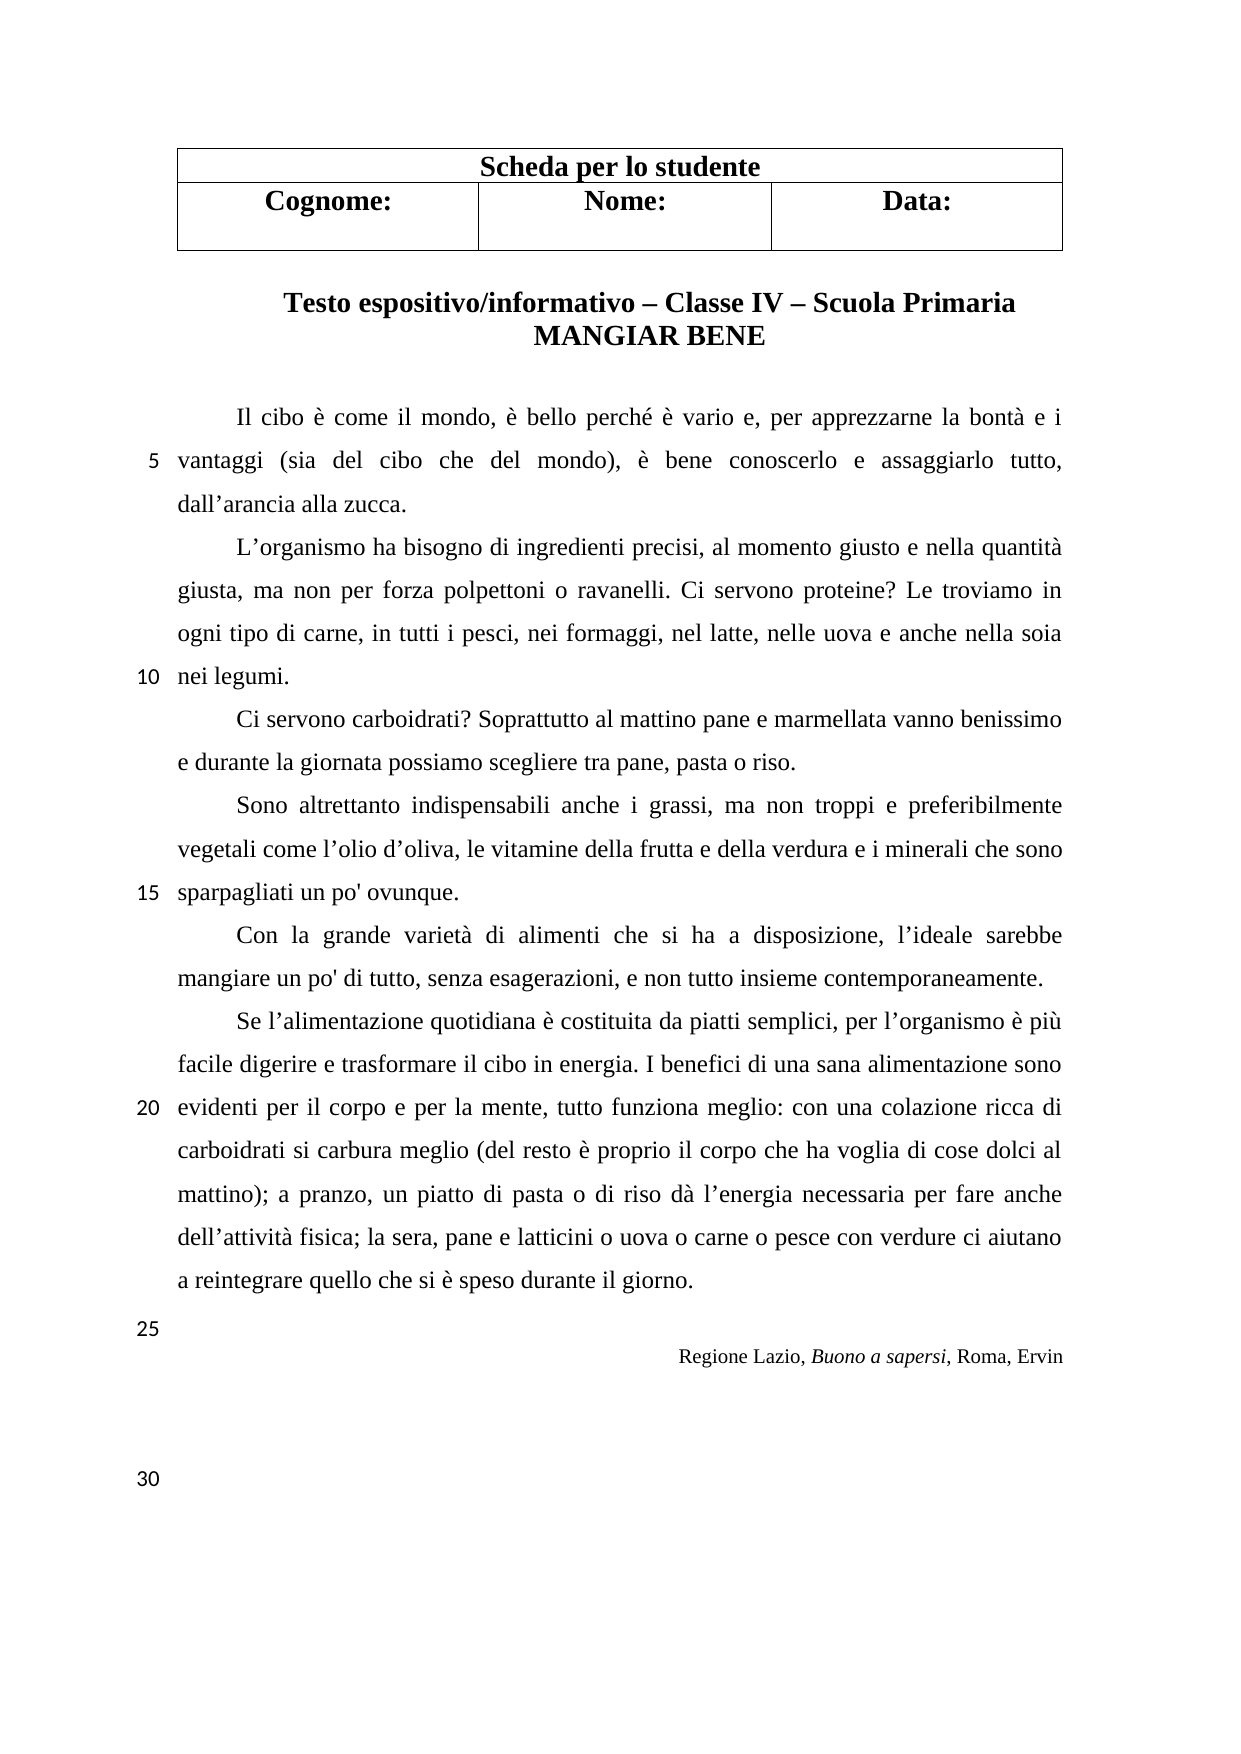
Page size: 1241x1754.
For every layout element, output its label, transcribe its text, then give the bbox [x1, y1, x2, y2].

text L’organismo ha bisogno di ingredienti precisi, al momento giusto e nella quantità giusta, ma non per forza polpettoni o ravanelli. Ci servono proteine? Le troviamo in ogni tipo di carne, in tutti i pesci, nei formaggi, nel latte, nelle uova e anche nella soia nei legumi. [177, 532, 1063, 690]
text Regione Lazio, Buono a sapersi, Roma, Ervin [177, 1344, 1063, 1368]
text Se l’alimentazione quotidiana è costituita da piatti semplici, per l’organismo è più facile digerire e trasformare il cibo in energia. I benefici di una sana alimentazione sono evidenti per il corpo e per la mente, tutto funziona meglio: con una colazione ricca di carboidrati si carbura meglio (del resto è proprio il corpo che ha voglia di cose dolci al mattino); a pranzo, un piatto di pasta o di riso dà l’energia necessaria per fare anche dell’attività fisica; la sera, pane e latticini o uova o carne o pesce con verdure ci aiutano a reintegrare quello che si è speso durante il giorno. [177, 1006, 1063, 1294]
text Ci servono carboidrati? Soprattutto al mattino pane e marmellata vanno benissimo e durante la giornata possiamo scegliere tra pane, pasta o riso. [177, 704, 1063, 776]
text Il cibo è come il mondo, è bello perché è vario e, per apprezzarne la bontà e i vantaggi (sia del cibo che del mondo), è bene conoscerlo e assaggiarlo tutto, dall’arancia alla zucca. [177, 402, 1063, 517]
text Con la grande varietà di alimenti che si ha a disposizione, l’ideale sarebbe mangiare un po' di tutto, senza esagerazioni, e non tutto insieme contemporaneamente. [177, 920, 1063, 992]
table_cell Cognome: [178, 183, 478, 250]
text Testo espositivo/informativo – Classe IV – Scuola Primaria [177, 285, 1063, 318]
table_header Scheda per lo studente [178, 149, 1062, 182]
text MANGIAR BENE [177, 318, 1063, 352]
table_cell Data: [772, 183, 1062, 250]
table_cell Nome: [479, 183, 771, 250]
text Sono altrettanto indispensabili anche i grassi, ma non troppi e preferibilmente vegetali come l’olio d’oliva, le vitamine della frutta e della verdura e i minerali che sono sparpagliati un po' ovunque. [177, 791, 1063, 906]
